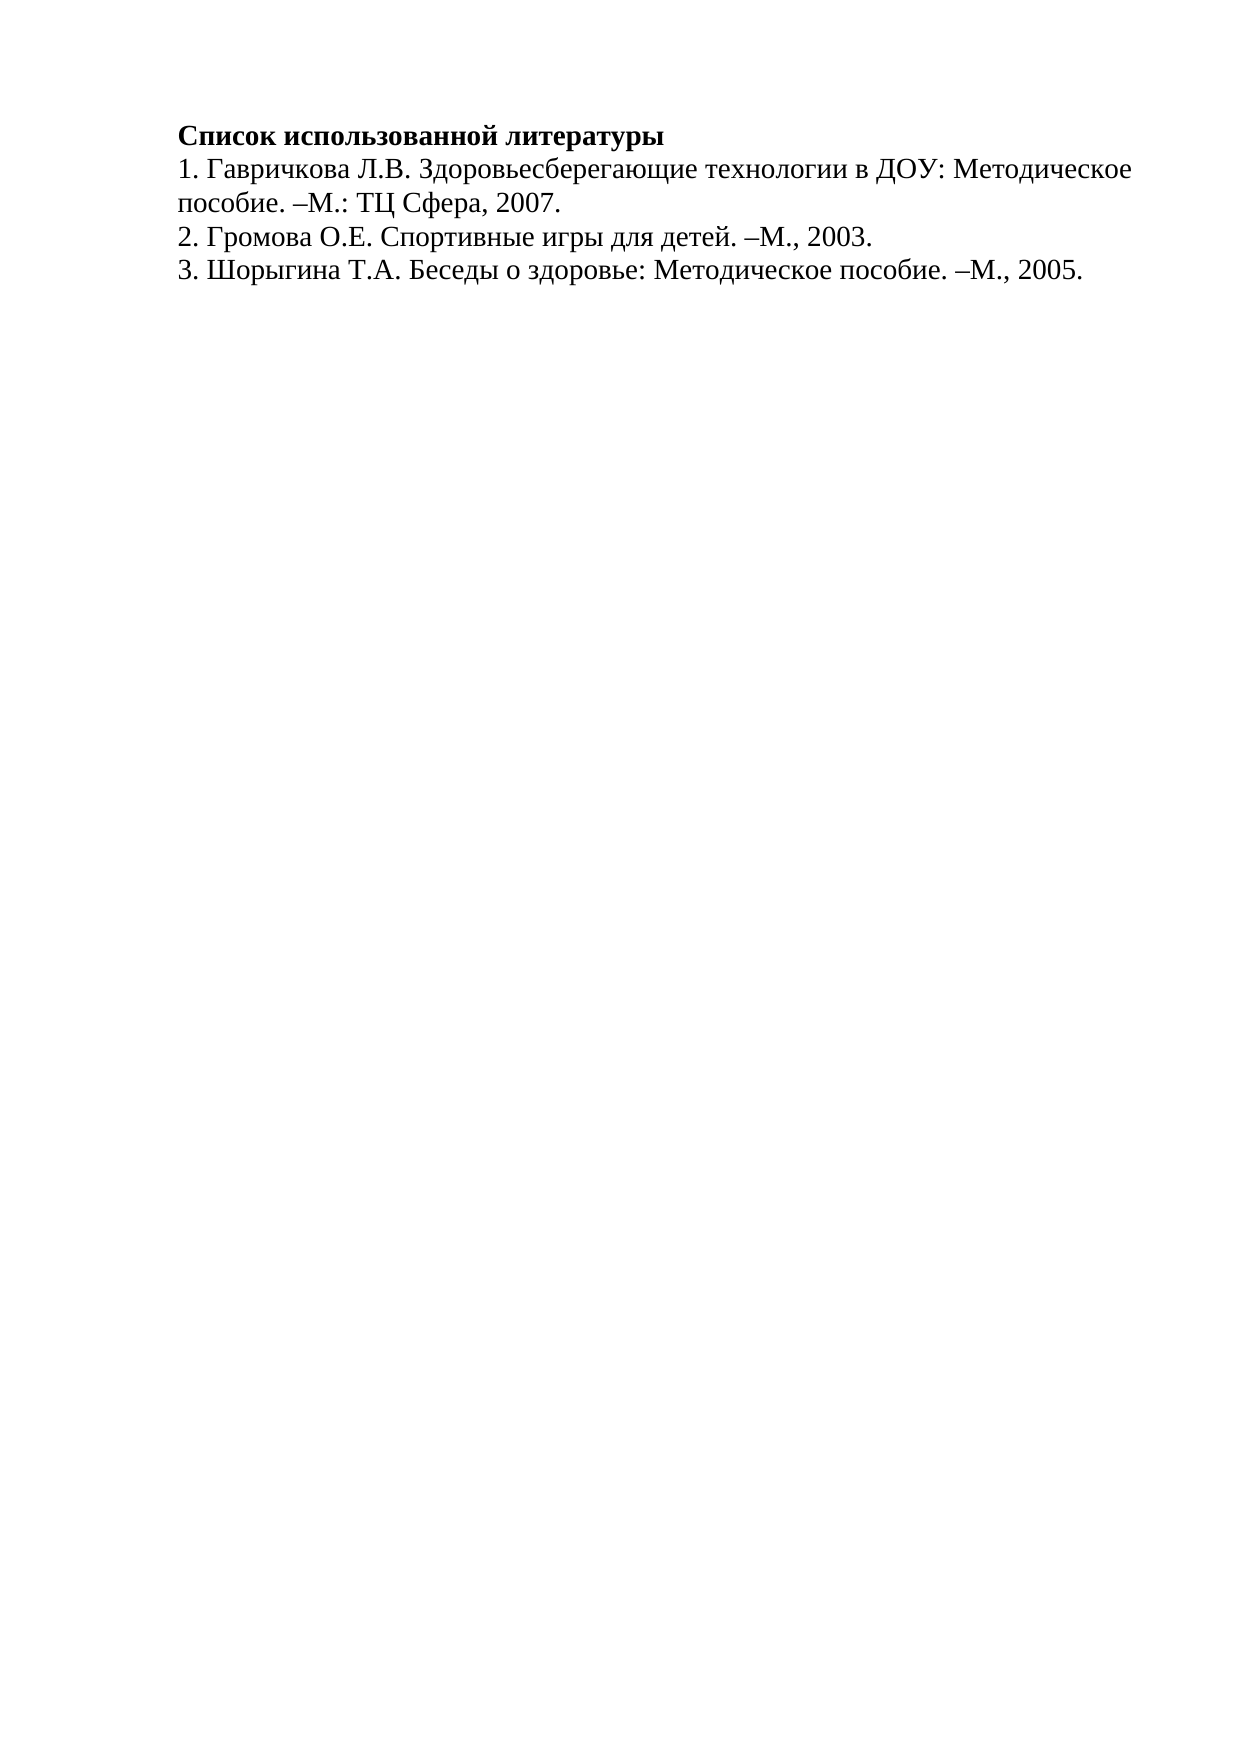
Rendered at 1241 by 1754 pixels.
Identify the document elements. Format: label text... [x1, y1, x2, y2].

text 2. Громова О.Е. Спортивные игры для детей. –М., 2003. [177, 219, 1152, 252]
text 1. Гавричкова Л.В. Здоровьесберегающие технологии в ДОУ: Методическое пособие. –М.: ТЦ Сфера, 2007. [177, 152, 1152, 219]
text Список использованной литературы [177, 118, 1152, 152]
text 3. Шорыгина Т.А. Беседы о здоровье: Методическое пособие. –М., 2005. [177, 252, 1152, 286]
